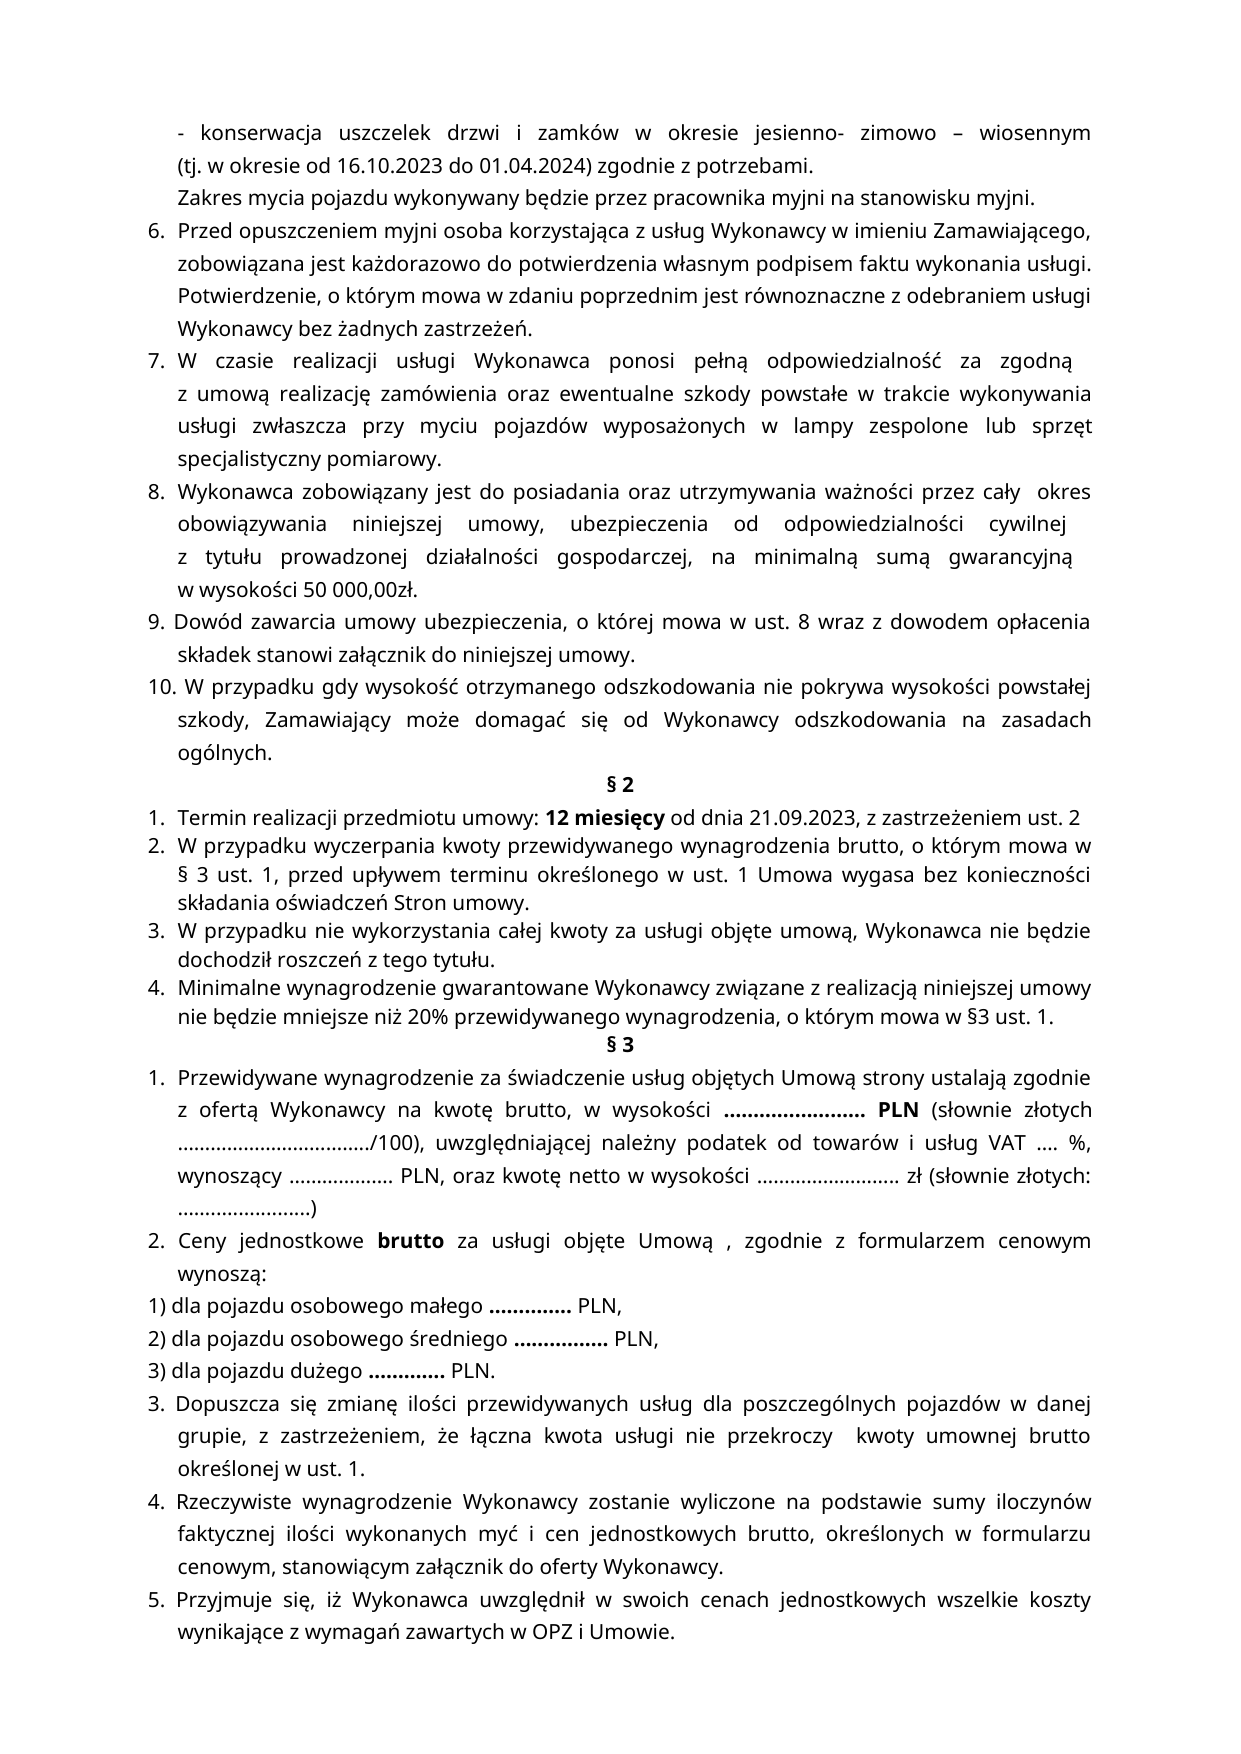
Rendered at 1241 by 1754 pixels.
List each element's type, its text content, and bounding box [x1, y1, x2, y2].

list W przypadku wyczerpania kwoty przewidywanego wynagrodzenia brutto, o którym mowa w § 3 ust. 1, przed upływem terminu określonego w ust. 1 Umowa wygasa bez konieczności składania oświadczeń Stron umowy. [148, 831, 1093, 917]
text 8. Wykonawca zobowiązany jest do posiadania oraz utrzymywania ważności przez cały okres obowiązywania niniejszej umowy, ubezpieczenia od odpowiedzialności cywilnej z tytułu prowadzonej działalności gospodarczej, na minimalną sumą gwarancyjną w wysokości 50 000,00zł. [148, 477, 1093, 603]
text 9. Dowód zawarcia umowy ubezpieczenia, o której mowa w ust. 8 wraz z dowodem opłacenia składek stanowi załącznik do niniejszej umowy. [148, 607, 1093, 668]
text - konserwacja uszczelek drzwi i zamków w okresie jesienno- zimowo – wiosennym (tj. w okresie od 16.10.2023 do 01.04.2024) zgodnie z potrzebami. [177, 118, 1093, 179]
text 1. Przewidywane wynagrodzenie za świadczenie usług objętych Umową strony ustalają zgodnie z ofertą Wykonawcy na kwotę brutto, w wysokości …………………… PLN (słownie złotych ……………………………../100), uwzględniającej należny podatek od towarów i usług VAT …. %, wynoszący ………………. PLN, oraz kwotę netto w wysokości …………………….. zł (słownie złotych: ……..................) [148, 1063, 1093, 1222]
list Minimalne wynagrodzenie gwarantowane Wykonawcy związane z realizacją niniejszej umowy nie będzie mniejsze niż 20% przewidywanego wynagrodzenia, o którym mowa w §3 ust. 1. [148, 973, 1093, 1030]
text 1) dla pojazdu osobowego małego ………….. PLN, [148, 1291, 1093, 1320]
text 6. Przed opuszczeniem myjni osoba korzystająca z usług Wykonawcy w imieniu Zamawiającego, zobowiązana jest każdorazowo do potwierdzenia własnym podpisem faktu wykonania usługi. Potwierdzenie, o którym mowa w zdaniu poprzednim jest równoznaczne z odebraniem usługi Wykonawcy bez żadnych zastrzeżeń. [148, 216, 1093, 342]
text 7. W czasie realizacji usługi Wykonawca ponosi pełną odpowiedzialność za zgodną z umową realizację zamówienia oraz ewentualne szkody powstałe w trakcie wykonywania usługi zwłaszcza przy myciu pojazdów wyposażonych w lampy zespolone lub sprzęt specjalistyczny pomiarowy. [148, 346, 1093, 473]
text 3. Dopuszcza się zmianę ilości przewidywanych usług dla poszczególnych pojazdów w danej grupie, z zastrzeżeniem, że łączna kwota usługi nie przekroczy kwoty umownej brutto określonej w ust. 1. [148, 1389, 1093, 1483]
text 2) dla pojazdu osobowego średniego ……………. PLN, [148, 1324, 1093, 1352]
text § 3 [148, 1030, 1093, 1059]
text 2. Ceny jednostkowe brutto za usługi objęte Umową , zgodnie z formularzem cenowym wynoszą: [148, 1226, 1093, 1287]
text 3) dla pojazdu dużego …………. PLN. [148, 1356, 1093, 1385]
text 5. Przyjmuje się, iż Wykonawca uwzględnił w swoich cenach jednostkowych wszelkie koszty wynikające z wymagań zawartych w OPZ i Umowie. [148, 1585, 1093, 1646]
text 4. Rzeczywiste wynagrodzenie Wykonawcy zostanie wyliczone na podstawie sumy iloczynów faktycznej ilości wykonanych myć i cen jednostkowych brutto, określonych w formularzu cenowym, stanowiącym załącznik do oferty Wykonawcy. [148, 1487, 1093, 1581]
text 10. W przypadku gdy wysokość otrzymanego odszkodowania nie pokrywa wysokości powstałej szkody, Zamawiający może domagać się od Wykonawcy odszkodowania na zasadach ogólnych. [148, 672, 1093, 766]
text § 2 [148, 770, 1093, 799]
text Zakres mycia pojazdu wykonywany będzie przez pracownika myjni na stanowisku myjni. [177, 183, 1093, 212]
list W przypadku nie wykorzystania całej kwoty za usługi objęte umową, Wykonawca nie będzie dochodził roszczeń z tego tytułu. [148, 917, 1093, 973]
list Termin realizacji przedmiotu umowy: 12 miesięcy od dnia 21.09.2023, z zastrzeżeniem ust. 2 [148, 803, 1093, 831]
